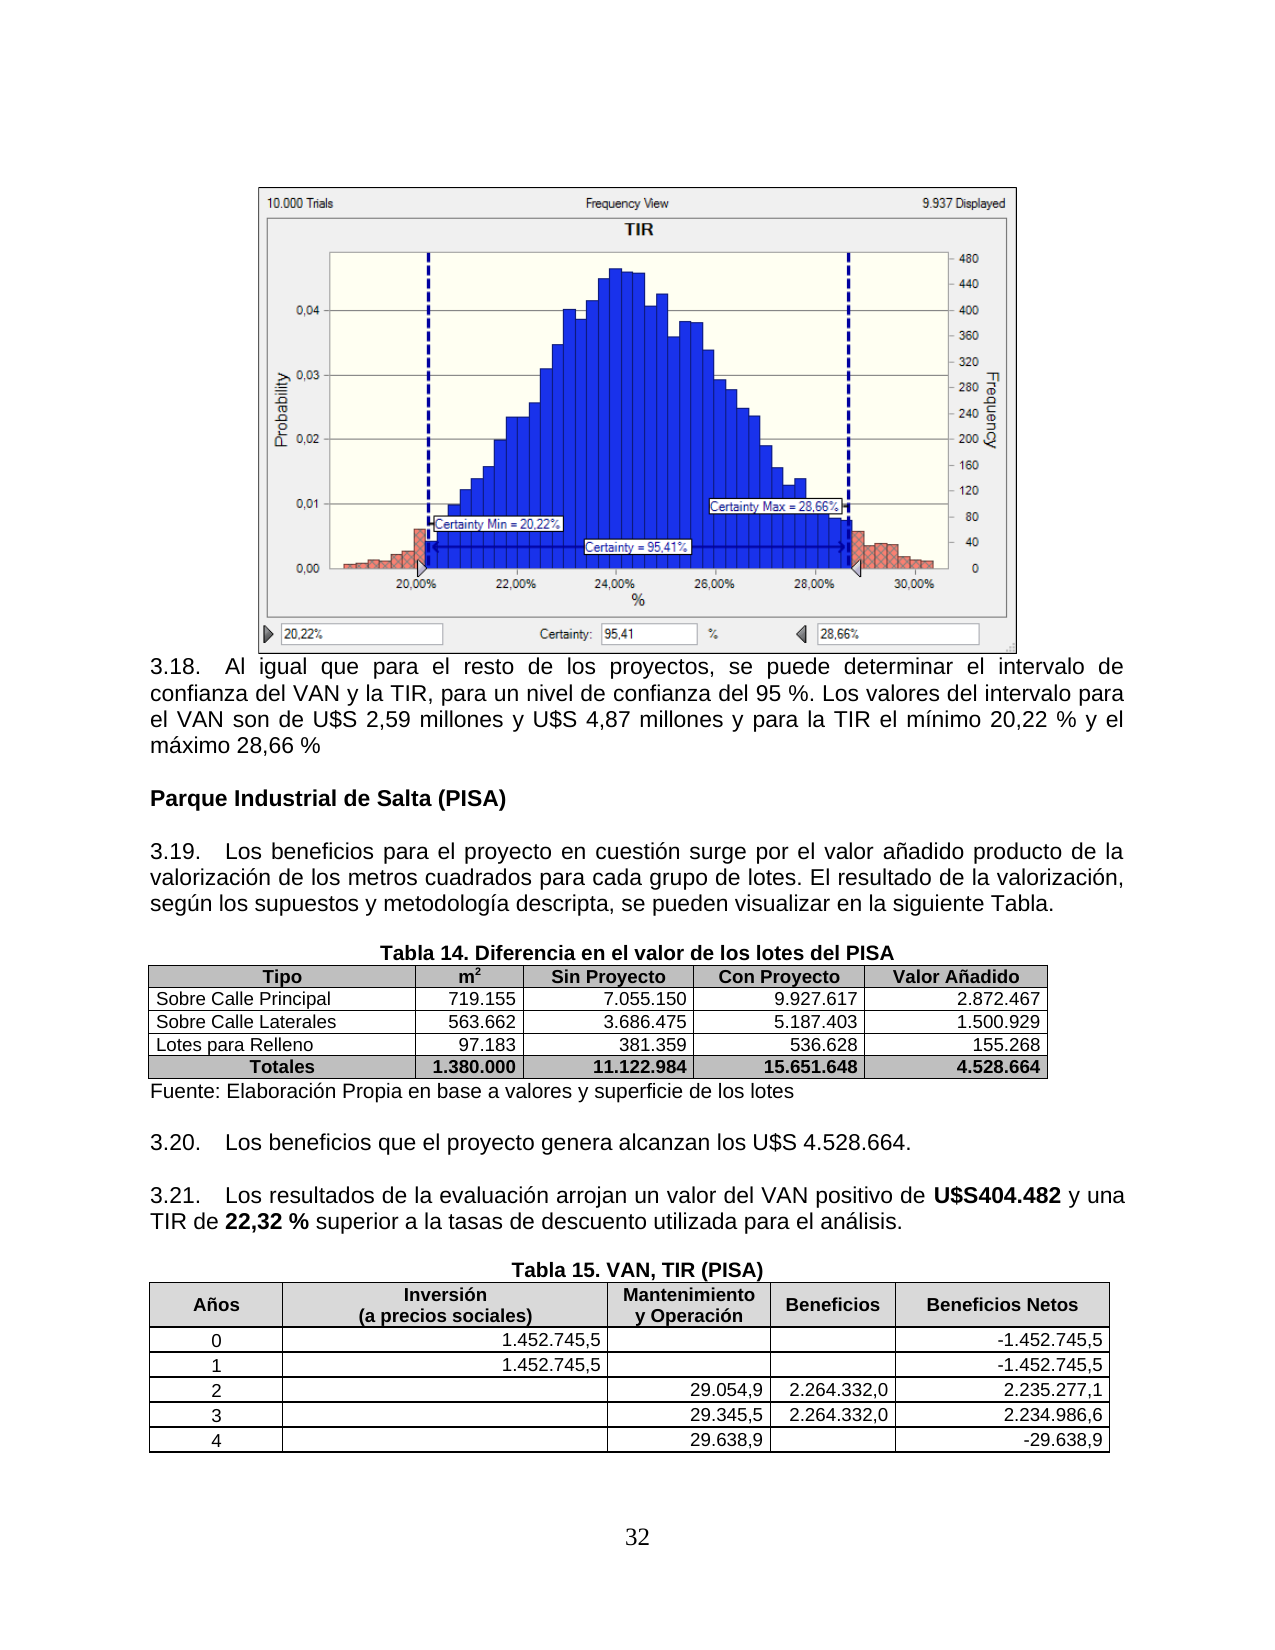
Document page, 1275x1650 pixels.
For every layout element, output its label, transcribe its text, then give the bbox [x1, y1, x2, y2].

table_header Beneficios Netos [896, 1283, 1109, 1326]
table_cell 3.686.475 [524, 1011, 693, 1032]
table_cell 1.380.000 [416, 1056, 523, 1078]
table_header Años [150, 1283, 282, 1326]
table_cell 7.055.150 [524, 988, 693, 1010]
text Tabla 15. VAN, TIR (PISA) [150, 1258, 1125, 1282]
list Los resultados de la evaluación arrojan un valor del VAN positivo de U$S404.482 y una TIR de 22,32 % superior a la tasas de descuento utilizada para el análisis. [150, 1182, 1125, 1234]
table_cell [283, 1403, 607, 1426]
table_cell [771, 1328, 895, 1351]
table_cell -1.452.745,5 [896, 1328, 1109, 1351]
table_cell -1.452.745,5 [896, 1353, 1109, 1376]
table_cell 5.187.403 [694, 1011, 864, 1032]
table_cell 9.927.617 [694, 988, 864, 1010]
table_cell 11.122.984 [524, 1056, 693, 1078]
table_cell 1.452.745,5 [283, 1353, 607, 1376]
table_cell [283, 1378, 607, 1401]
table_cell 4.528.664 [865, 1056, 1047, 1078]
table_header Mantenimiento y Operación [608, 1283, 770, 1326]
table_cell 0 [150, 1328, 282, 1351]
table_cell 2.872.467 [865, 988, 1047, 1010]
table_header Valor Añadido [865, 966, 1047, 987]
table_cell 29.638,9 [608, 1428, 770, 1451]
table_cell 15.651.648 [694, 1056, 864, 1078]
table_cell 381.359 [524, 1034, 693, 1055]
text Parque Industrial de Salta (PISA) [150, 785, 1125, 811]
table_cell Sobre Calle Laterales [149, 1011, 415, 1032]
picture [258, 187, 1017, 654]
text Tabla 14. Diferencia en el valor de los lotes del PISA [150, 941, 1125, 964]
table_cell 2.234.986,6 [896, 1403, 1109, 1426]
list Fuente: Elaboración Propia en base a valores y superficie de los lotes [150, 1079, 1125, 1103]
table_cell [771, 1353, 895, 1376]
table_cell [771, 1428, 895, 1451]
table_cell Lotes para Relleno [149, 1034, 415, 1055]
table_cell 563.662 [416, 1011, 523, 1032]
table_cell 2.235.277,1 [896, 1378, 1109, 1401]
table_cell Totales [149, 1056, 415, 1078]
table_header m2 [416, 966, 523, 987]
table_cell 3 [150, 1403, 282, 1426]
table_cell 1.500.929 [865, 1011, 1047, 1032]
table_cell 4 [150, 1428, 282, 1451]
table_cell 2.264.332,0 [771, 1403, 895, 1426]
table_cell Sobre Calle Principal [149, 988, 415, 1010]
table_cell 155.268 [865, 1034, 1047, 1055]
table_cell [608, 1328, 770, 1351]
list Los beneficios que el proyecto genera alcanzan los U$S 4.528.664. [150, 1129, 1125, 1155]
table_header Inversión (a precios sociales) [283, 1283, 607, 1326]
table_cell 1.452.745,5 [283, 1328, 607, 1351]
table_cell 2.264.332,0 [771, 1378, 895, 1401]
table_cell [283, 1428, 607, 1451]
table_cell [608, 1353, 770, 1376]
table_cell 29.054,9 [608, 1378, 770, 1401]
table_cell 97.183 [416, 1034, 523, 1055]
table_cell 536.628 [694, 1034, 864, 1055]
list Al igual que para el resto de los proyectos, se puede determinar el intervalo de confianza del VAN y la TIR, para un nivel de confianza del 95 %. Los valores del intervalo para el VAN son de U$S 2,59 millones y U$S 4,87 millones y para la TIR el mínimo 20,22 % y el máximo 28,66 % [150, 653, 1125, 758]
table_header Beneficios [771, 1283, 895, 1326]
table_cell 29.345,5 [608, 1403, 770, 1426]
list Los beneficios para el proyecto en cuestión surge por el valor añadido producto de la valorización de los metros cuadrados para cada grupo de lotes. El resultado de la valorización, según los supuestos y metodología descripta, se pueden visualizar en la siguiente Tabla. [150, 838, 1125, 917]
table_cell -29.638,9 [896, 1428, 1109, 1451]
table_header Tipo [149, 966, 415, 987]
table_header Sin Proyecto [524, 966, 693, 987]
table_header Con Proyecto [694, 966, 864, 987]
table_cell 719.155 [416, 988, 523, 1010]
table_cell 1 [150, 1353, 282, 1376]
table_cell 2 [150, 1378, 282, 1401]
